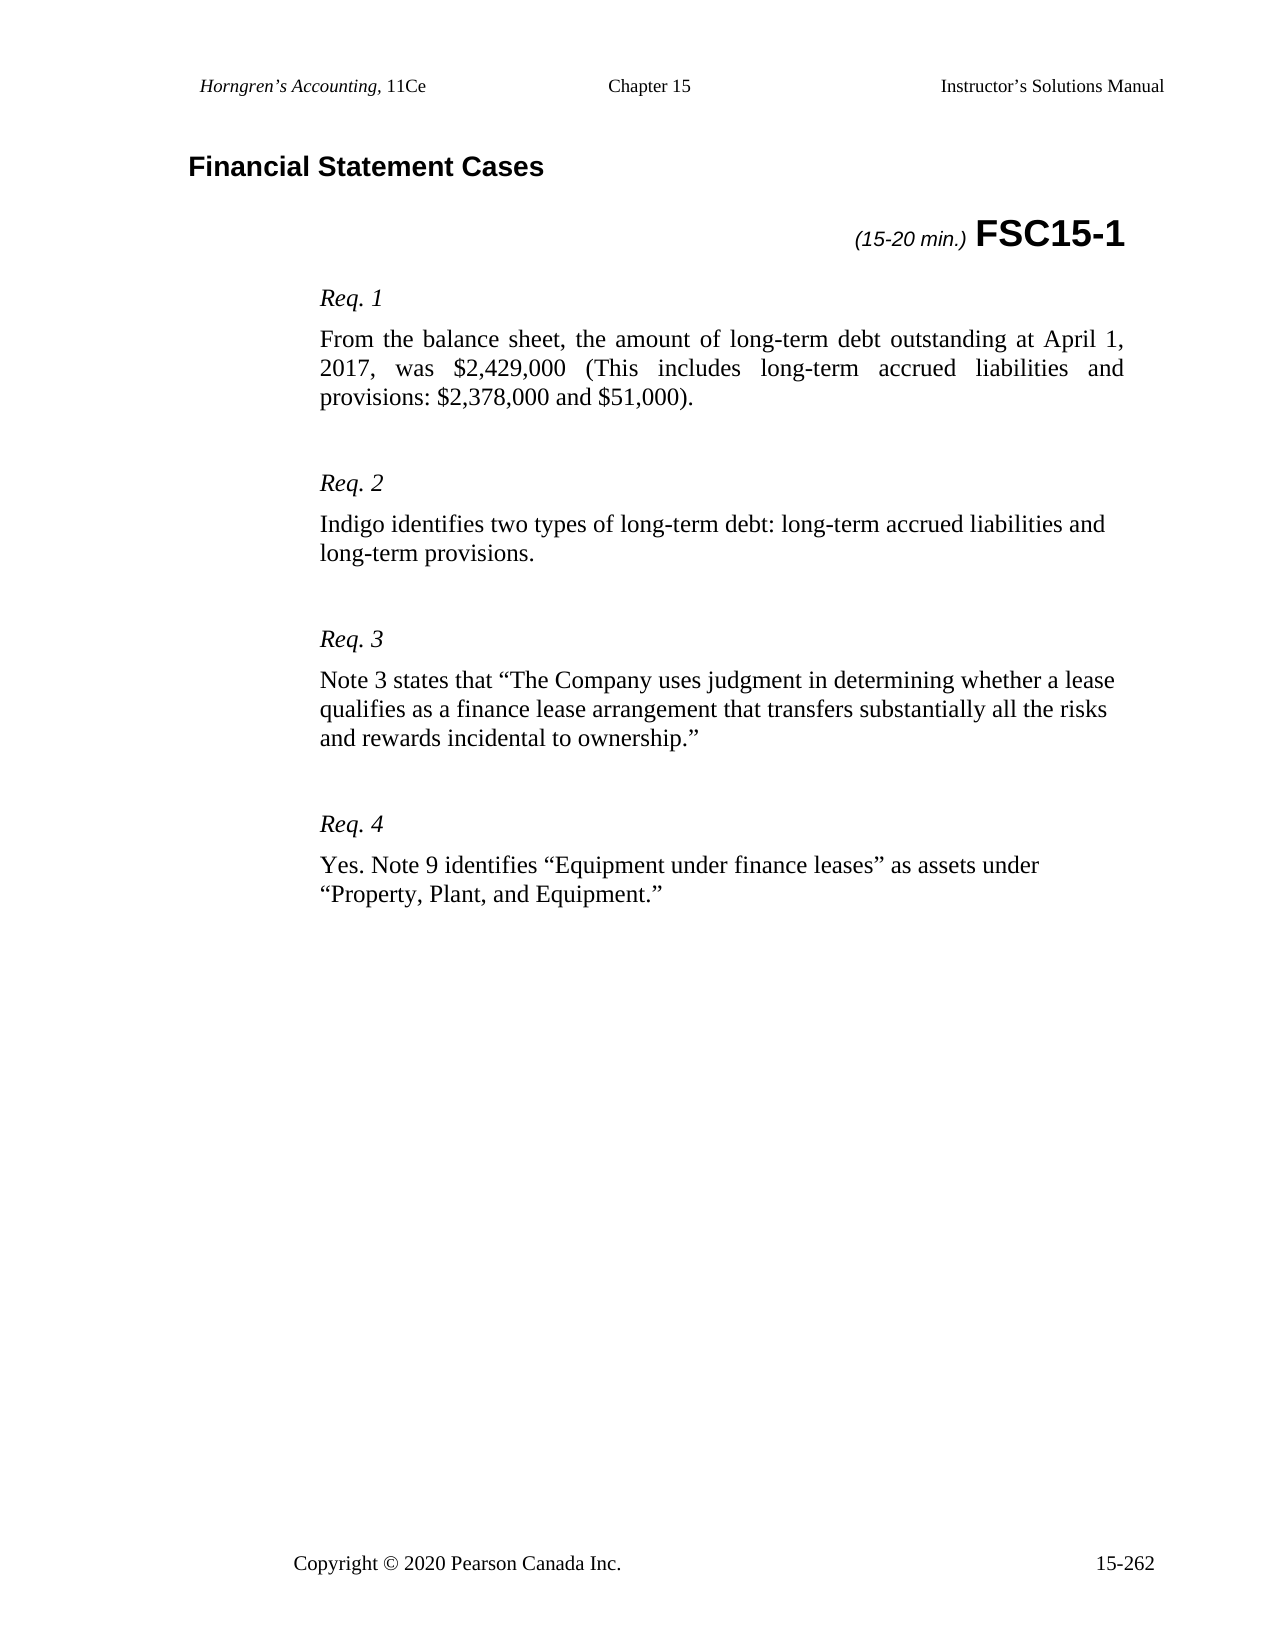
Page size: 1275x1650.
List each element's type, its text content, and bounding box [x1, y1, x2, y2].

text Financial Statement Cases [188, 150, 1122, 182]
text Indigo identifies two types of long-term debt: long-term accrued liabilities and long-term provisions. [319, 509, 1125, 567]
text From the balance sheet, the amount of long-term debt outstanding at April 1, 2017, was $2,429,000 (This includes long-term accrued liabilities and provisions: $2,378,000 and $51,000). [319, 324, 1125, 411]
text Req. 2 [319, 468, 1125, 497]
text Req. 1 [319, 283, 1125, 312]
text Note 3 states that “The Company uses judgment in determining whether a lease qualifies as a finance lease arrangement that transfers substantially all the risks and rewards incidental to ownership.” [319, 666, 1125, 752]
text Req. 4 [319, 809, 1125, 838]
text Yes. Note 9 identifies “Equipment under finance leases” as assets under “Property, Plant, and Equipment.” [319, 851, 1125, 908]
text (15-20 min.) FSC15-1 [199, 211, 1125, 254]
text Req. 3 [319, 624, 1125, 653]
